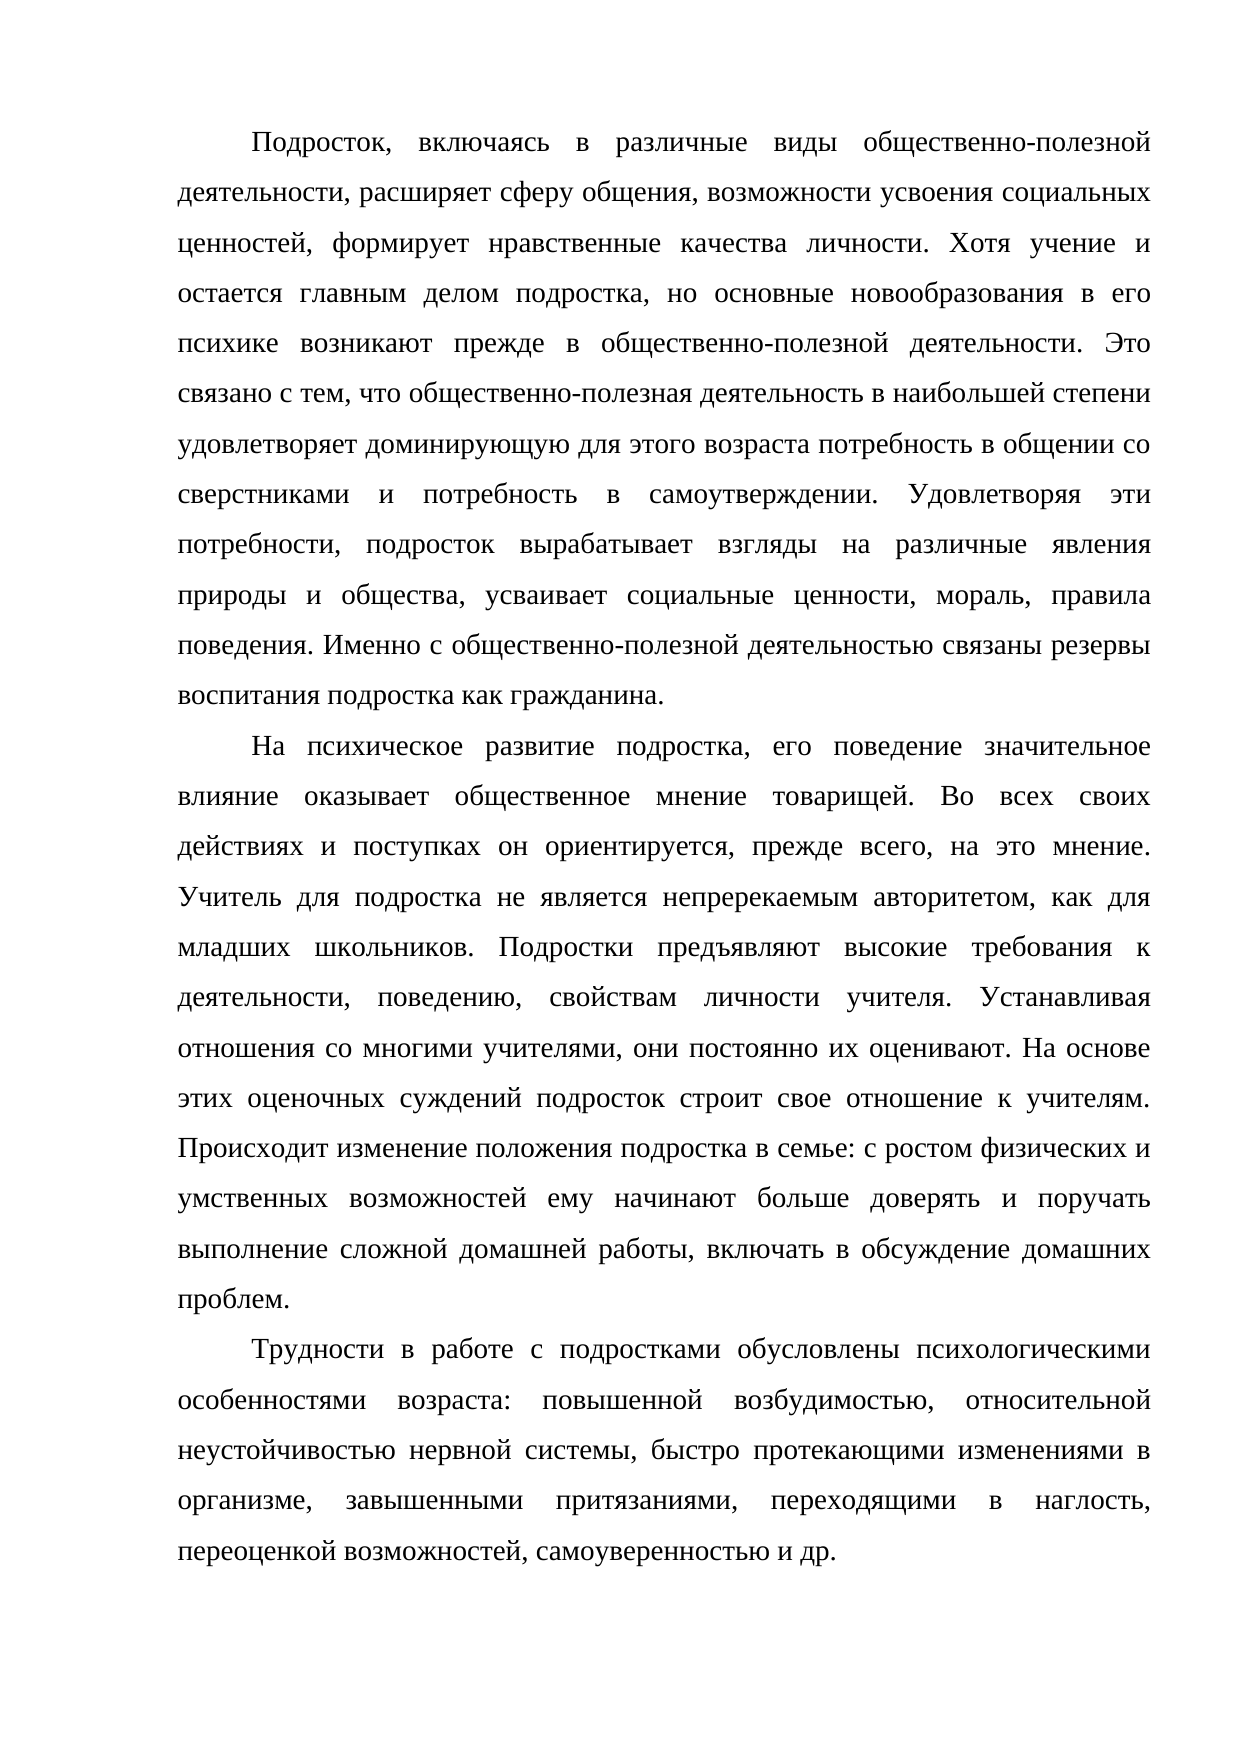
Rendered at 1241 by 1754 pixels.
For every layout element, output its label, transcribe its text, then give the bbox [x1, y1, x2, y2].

text Подросток, включаясь в различные виды общественно-полезной деятельности, расширяет сферу общения, возможности усвоения социальных ценностей, формирует нравственные качества личности. Хотя учение и остается главным делом подростка, но основные новообразования в его психике возникают прежде в общественно-полезной деятельности. Это связано с тем, что общественно-полезная деятельность в наибольшей степени удовлетворяет доминирующую для этого возраста потребность в общении со сверстниками и потребность в самоутверждении. Удовлетворяя эти потребности, подросток вырабатывает взгляды на различные явления природы и общества, усваивает социальные ценности, мораль, правила поведения. Именно с общественно-полезной деятельностью связаны резервы воспитания подростка как гражданина. [177, 124, 1152, 711]
text Трудности в работе с подростками обусловлены психологическими особенностями возраста: повышенной возбудимостью, относительной неустойчивостью нервной системы, быстро протекающими изменениями в организме, завышенными притязаниями, переходящими в наглость, переоценкой возможностей, самоуверенностью и др. [177, 1332, 1152, 1566]
text На психическое развитие подростка, его поведение значительное влияние оказывает общественное мнение товарищей. Во всех своих действиях и поступках он ориентируется, прежде всего, на это мнение. Учитель для подростка не является непререкаемым авторитетом, как для младших школьников. Подростки предъявляют высокие требования к деятельности, поведению, свойствам личности учителя. Устанавливая отношения со многими учителями, они постоянно их оценивают. На основе этих оценочных суждений подросток строит свое отношение к учителям. Происходит изменение положения подростка в семье: с ростом физических и умственных возможностей ему начинают больше доверять и поручать выполнение сложной домашней работы, включать в обсуждение домашних проблем. [177, 728, 1152, 1315]
